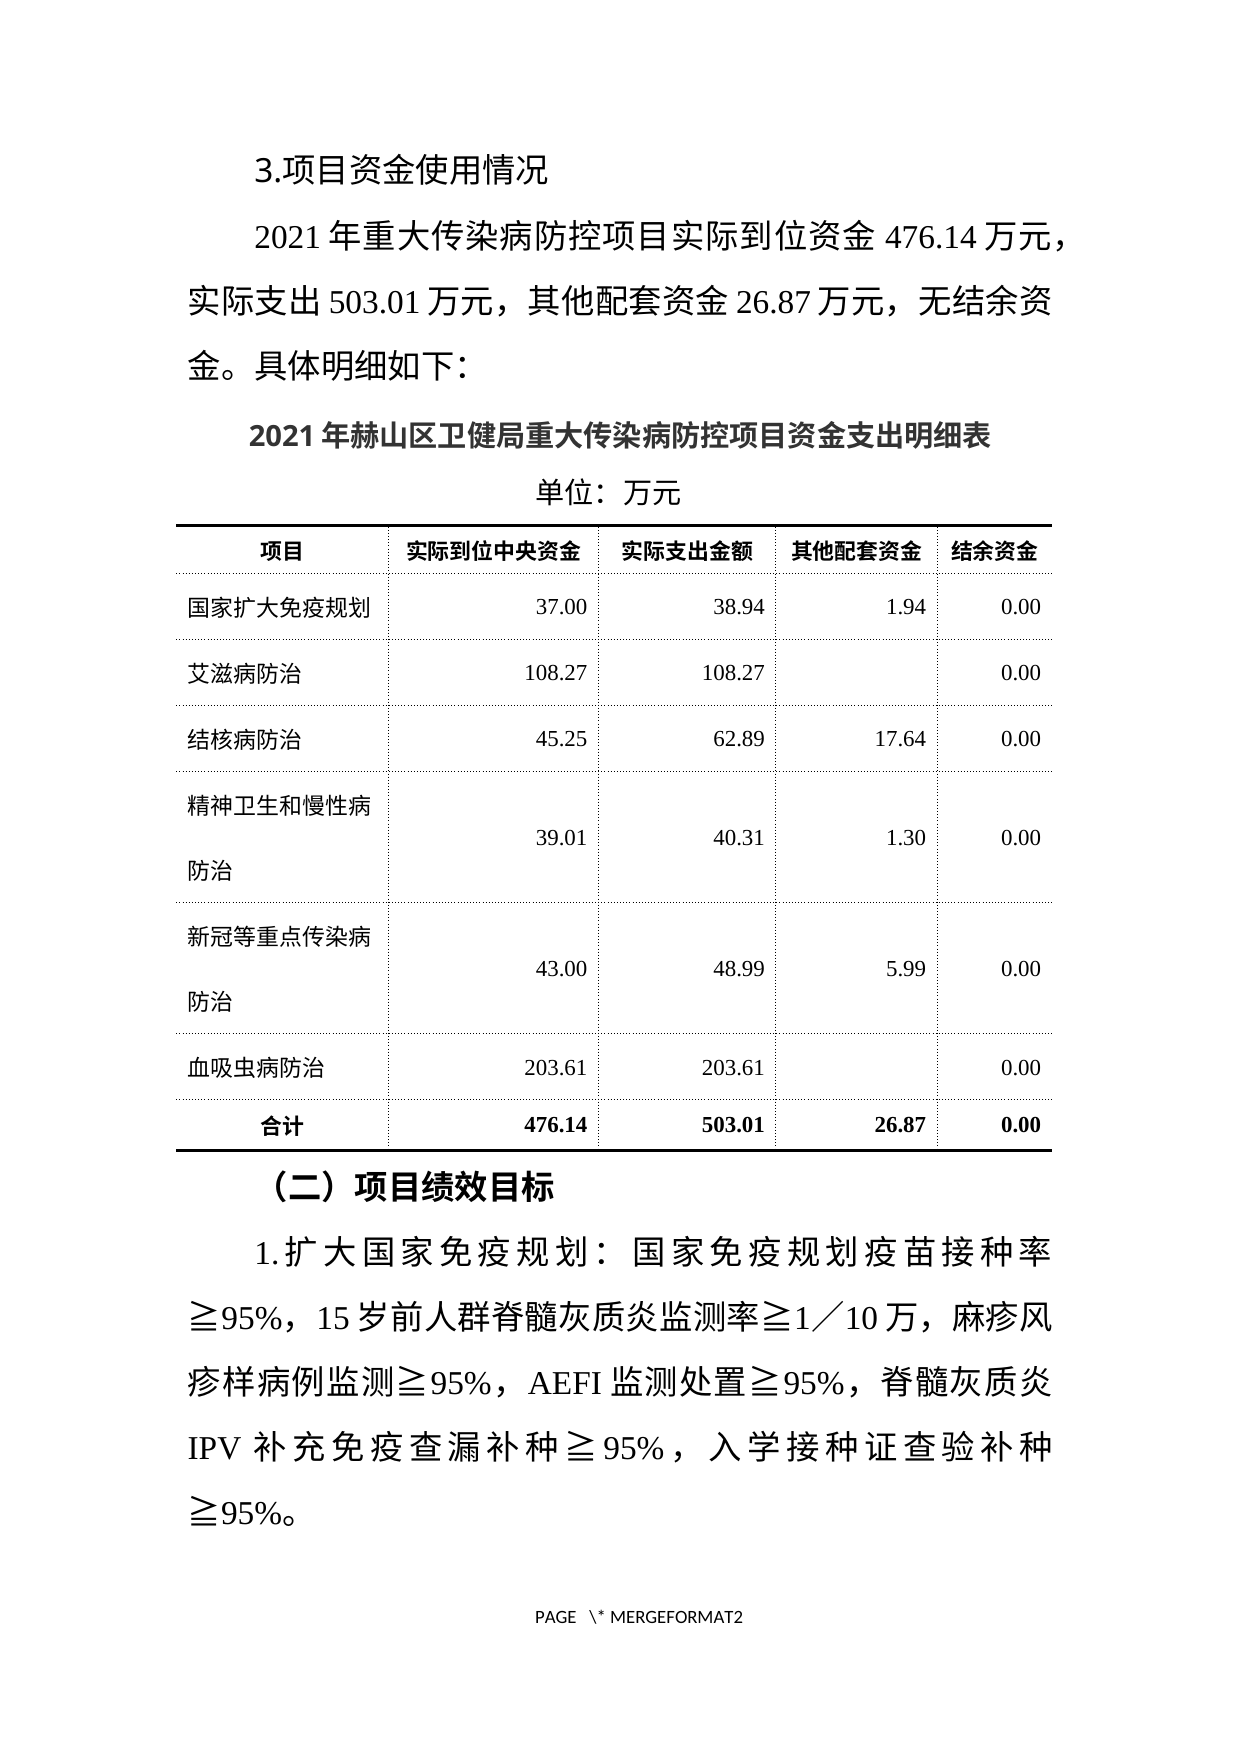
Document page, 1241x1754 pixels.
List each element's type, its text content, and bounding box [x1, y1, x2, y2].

table_header 项目 [176, 527, 388, 573]
table_cell 48.99 [598, 902, 776, 1033]
text 单位：万元 [187, 458, 1053, 523]
table_header 结余资金 [937, 527, 1052, 573]
table_cell 血吸虫病防治 [176, 1033, 388, 1099]
table_cell 62.89 [598, 705, 776, 771]
table_cell 26.87 [776, 1099, 937, 1149]
table_cell 合计 [176, 1099, 388, 1149]
table_cell [776, 639, 937, 705]
text 2021年赫山区卫健局重大传染病防控项目资金支出明细表 [187, 396, 1053, 458]
table_cell 0.00 [937, 1033, 1052, 1099]
table_cell 203.61 [598, 1033, 776, 1099]
table_cell 503.01 [598, 1099, 776, 1149]
table_cell 43.00 [388, 902, 598, 1033]
table_cell 新冠等重点传染病防治 [176, 902, 388, 1033]
table_cell 17.64 [776, 705, 937, 771]
table_cell 0.00 [937, 705, 1052, 771]
table_cell 5.99 [776, 902, 937, 1033]
table_cell 203.61 [388, 1033, 598, 1099]
table_cell 1.94 [776, 573, 937, 639]
table_cell 40.31 [598, 771, 776, 902]
table_header 实际支出金额 [598, 527, 776, 573]
text 1.扩大国家免疫规划：国家免疫规划疫苗接种率≧95%，15岁前人群脊髓灰质炎监测率≧1／10万，麻疹风疹样病例监测≧95%，AEFI监测处置≧95%，脊髓灰质炎IPV补充免疫查漏补种≧95%，入学接种证查验补种≧95%。 [187, 1217, 1053, 1542]
table_cell 37.00 [388, 573, 598, 639]
text 3.项目资金使用情况 [187, 136, 1053, 201]
table_cell 39.01 [388, 771, 598, 902]
table_cell 0.00 [937, 771, 1052, 902]
table_cell 476.14 [388, 1099, 598, 1149]
table_cell 精神卫生和慢性病防治 [176, 771, 388, 902]
table_header 其他配套资金 [776, 527, 937, 573]
table_cell 45.25 [388, 705, 598, 771]
table_cell 0.00 [937, 573, 1052, 639]
table_cell 0.00 [937, 1099, 1052, 1149]
table_cell 108.27 [388, 639, 598, 705]
table_cell [776, 1033, 937, 1099]
table_cell 1.30 [776, 771, 937, 902]
text （二）项目绩效目标 [187, 1152, 1053, 1217]
table_header 实际到位中央资金 [388, 527, 598, 573]
table_cell 国家扩大免疫规划 [176, 573, 388, 639]
text 2021年重大传染病防控项目实际到位资金476.14万元，实际支出503.01万元，其他配套资金26.87万元，无结余资金。具体明细如下： [187, 201, 1053, 396]
table_cell 108.27 [598, 639, 776, 705]
table_cell 0.00 [937, 639, 1052, 705]
table_cell 艾滋病防治 [176, 639, 388, 705]
table_cell 0.00 [937, 902, 1052, 1033]
table_cell 38.94 [598, 573, 776, 639]
table_cell 结核病防治 [176, 705, 388, 771]
